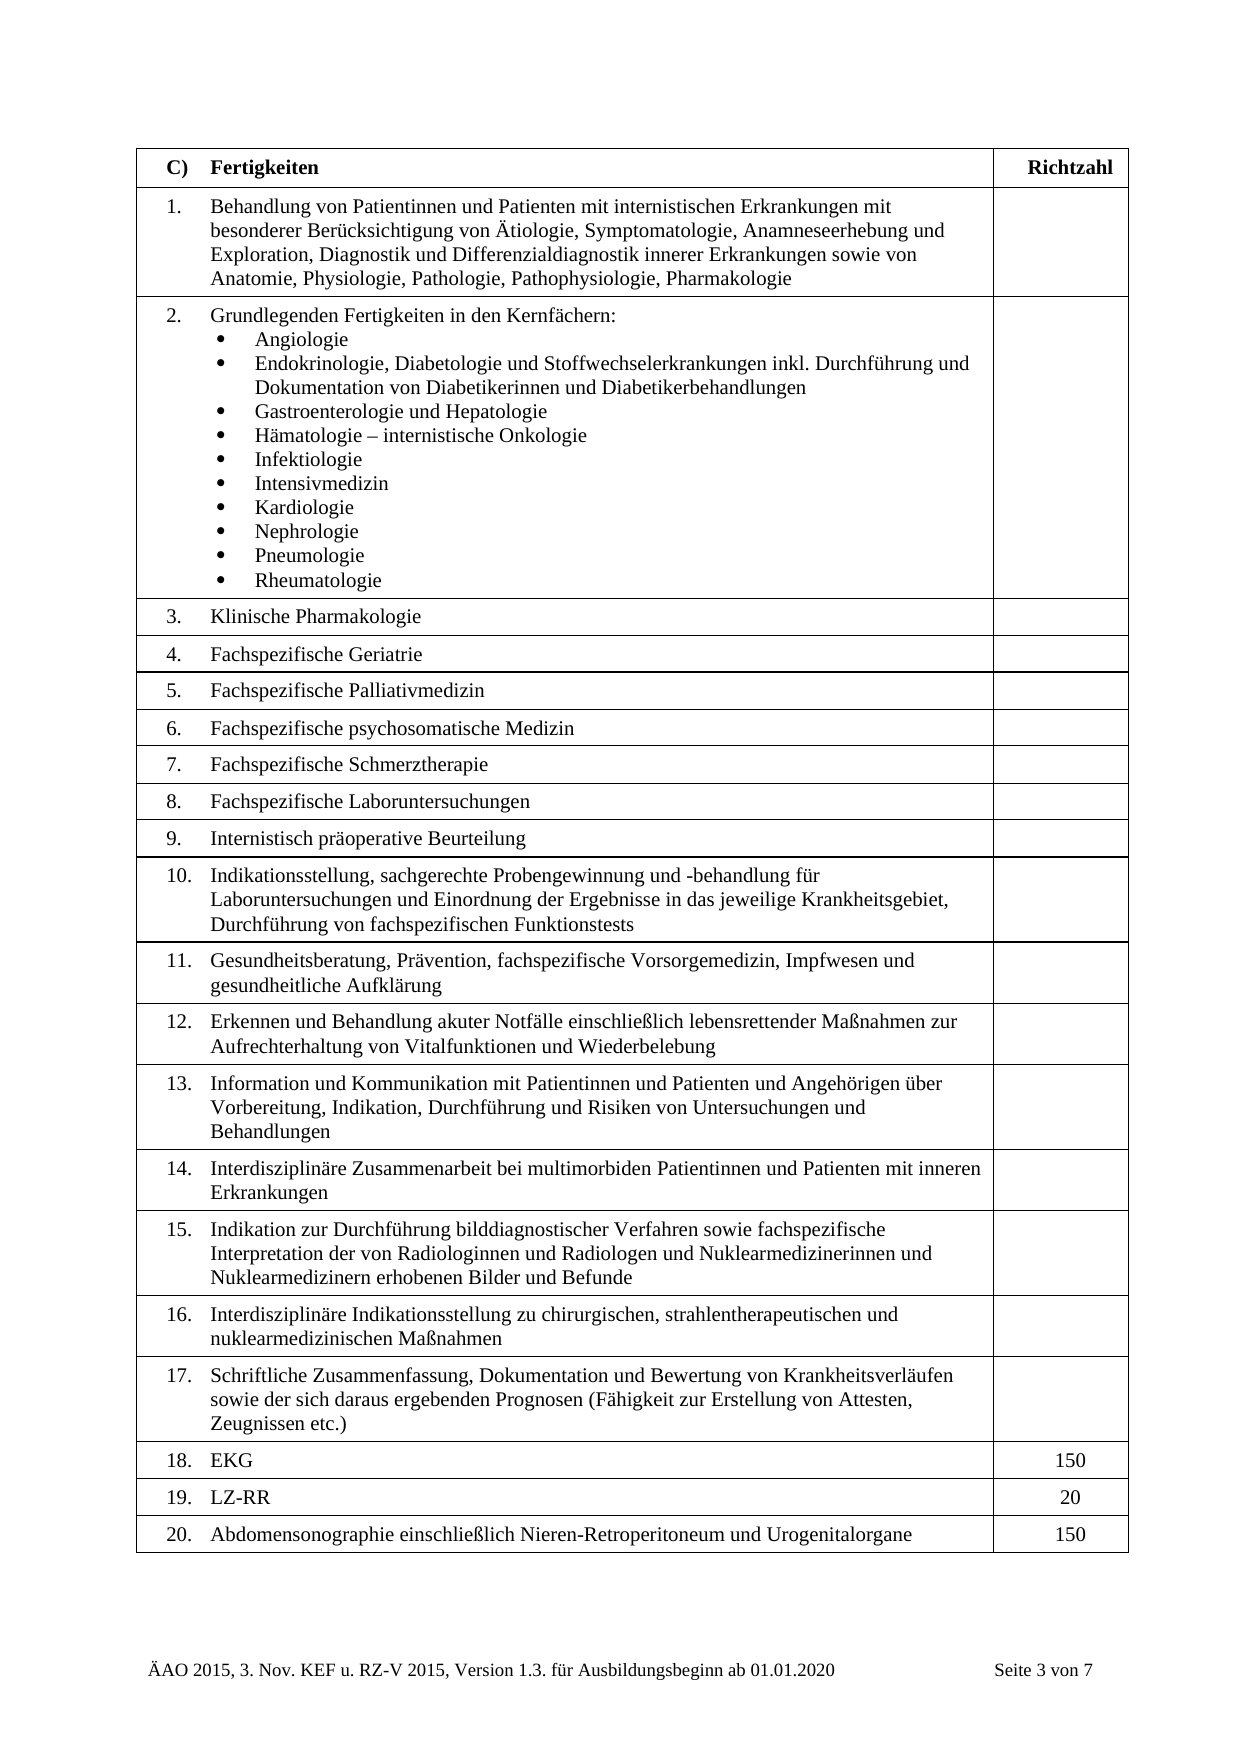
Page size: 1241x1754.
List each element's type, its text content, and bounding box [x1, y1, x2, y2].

table_cell [994, 673, 1128, 708]
table_cell Indikation zur Durchführung bilddiagnostischer Verfahren sowie fachspezifische Interpretation der von Radiologinnen und Radiologen und Nuklearmedizinerinnen und Nuklearmedizinern erhobenen Bilder und Befunde [137, 1211, 993, 1295]
table_cell [994, 1004, 1128, 1063]
table_cell [994, 710, 1128, 745]
table_cell [994, 1150, 1128, 1210]
table_cell Gesundheitsberatung, Prävention, fachspezifische Vorsorgemedizin, Impfwesen und gesundheitliche Aufklärung [137, 943, 993, 1002]
table_cell Behandlung von Patientinnen und Patienten mit internistischen Erkrankungen mit besonderer Berücksichtigung von Ätiologie, Symptomatologie, Anamneseerhebung und Exploration, Diagnostik und Differenzialdiagnostik innerer Erkrankungen sowie von Anatomie, Physiologie, Pathologie, Pathophysiologie, Pharmakologie [137, 188, 993, 296]
table_cell [994, 1211, 1128, 1295]
table_cell Interdisziplinäre Zusammenarbeit bei multimorbiden Patientinnen und Patienten mit inneren Erkrankungen [137, 1150, 993, 1210]
table_cell Fachspezifische Palliativmedizin [137, 673, 993, 708]
table_header C) Fertigkeiten [137, 149, 993, 187]
table_cell 150 [994, 1442, 1128, 1478]
table_cell [994, 1065, 1128, 1149]
table_cell [994, 297, 1128, 597]
table_cell [994, 858, 1128, 941]
table_cell Schriftliche Zusammenfassung, Dokumentation und Bewertung von Krankheitsverläufen sowie der sich daraus ergebenden Prognosen (Fähigkeit zur Erstellung von Attesten, Zeugnissen etc.) [137, 1357, 993, 1441]
table_cell [994, 1296, 1128, 1356]
table_cell Information und Kommunikation mit Patientinnen und Patienten und Angehörigen über Vorbereitung, Indikation, Durchführung und Risiken von Untersuchungen und Behandlungen [137, 1065, 993, 1149]
table_cell Interdisziplinäre Indikationsstellung zu chirurgischen, strahlentherapeutischen und nuklearmedizinischen Maßnahmen [137, 1296, 993, 1356]
table_cell EKG [137, 1442, 993, 1478]
table_cell LZ-RR [137, 1479, 993, 1515]
table_header Richtzahl [994, 149, 1128, 187]
table_cell 150 [994, 1516, 1128, 1552]
table_cell Fachspezifische Schmerztherapie [137, 746, 993, 782]
table_cell 20 [994, 1479, 1128, 1515]
table_cell Klinische Pharmakologie [137, 599, 993, 634]
table_cell Internistisch präoperative Beurteilung [137, 820, 993, 856]
table_cell [994, 820, 1128, 856]
table_cell Erkennen und Behandlung akuter Notfälle einschließlich lebensrettender Maßnahmen zur Aufrechterhaltung von Vitalfunktionen und Wiederbelebung [137, 1004, 993, 1063]
table_cell Grundlegenden Fertigkeiten in den Kernfächern: Angiologie Endokrinologie, Diabetologie und Stoffwechselerkrankungen inkl. Durchführung und Dokumentation von Diabetikerinnen und Diabetikerbehandlungen Gastroenterologie und Hepatologie Hämatologie – internistische Onkologie Infektiologie Intensivmedizin Kardiologie Nephrologie Pneumologie Rheumatologie [137, 297, 993, 597]
table_cell [994, 746, 1128, 782]
table_cell Abdomensonographie einschließlich Nieren-Retroperitoneum und Urogenitalorgane [137, 1516, 993, 1552]
table_cell Fachspezifische Laboruntersuchungen [137, 784, 993, 819]
table_cell [994, 188, 1128, 296]
table_cell [994, 943, 1128, 1002]
table_cell [994, 599, 1128, 634]
table_cell [994, 636, 1128, 671]
table_cell Indikationsstellung, sachgerechte Probengewinnung und -behandlung für Laboruntersuchungen und Einordnung der Ergebnisse in das jeweilige Krankheitsgebiet, Durchführung von fachspezifischen Funktionstests [137, 858, 993, 941]
table_cell Fachspezifische Geriatrie [137, 636, 993, 671]
table_cell Fachspezifische psychosomatische Medizin [137, 710, 993, 745]
table_cell [994, 784, 1128, 819]
table_cell [994, 1357, 1128, 1441]
